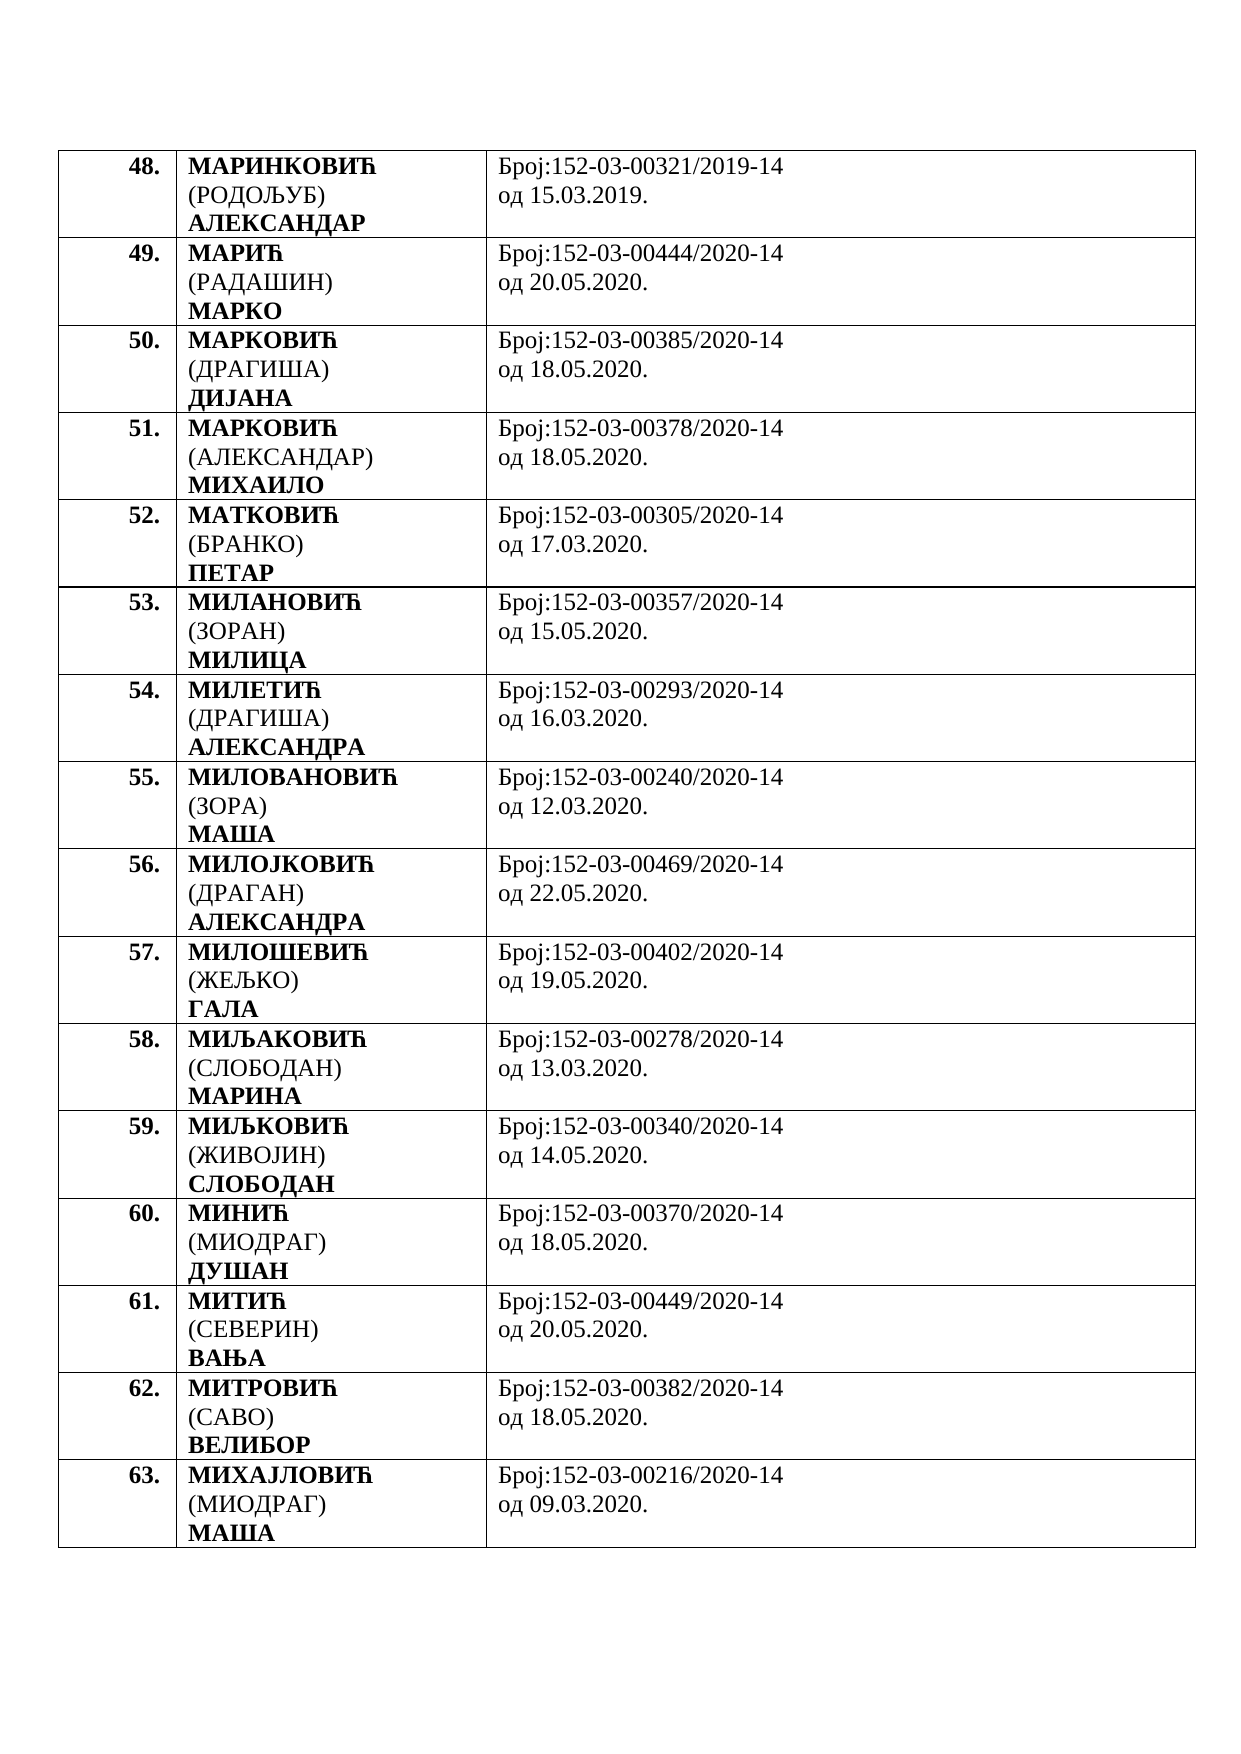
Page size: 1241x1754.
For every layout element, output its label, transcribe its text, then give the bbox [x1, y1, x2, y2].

table_cell МИТИЋ (СЕВЕРИН) ВАЊА [177, 1286, 486, 1372]
table_cell Број:152-03-00340/2020-14 од 14.05.2020. [487, 1111, 1195, 1197]
table_cell Број:152-03-00321/2019-14 од 15.03.2019. [487, 151, 1195, 237]
table_cell [59, 500, 176, 586]
table_cell Број:152-03-00216/2020-14 од 09.03.2020. [487, 1460, 1195, 1547]
table_cell [59, 1460, 176, 1547]
table_cell [59, 1373, 176, 1459]
table_cell МИЛАНОВИЋ (ЗОРАН) МИЛИЦА [177, 588, 486, 674]
table_cell МИТРОВИЋ (САВО) ВЕЛИБОР [177, 1373, 486, 1459]
table_cell МАТКОВИЋ (БРАНКО) ПЕТАР [177, 500, 486, 586]
table_cell [59, 413, 176, 499]
table_cell МИНИЋ (МИОДРАГ) ДУШАН [177, 1199, 486, 1285]
table_cell [59, 937, 176, 1023]
table_cell Број:152-03-00357/2020-14 од 15.05.2020. [487, 588, 1195, 674]
table_cell Број:152-03-00378/2020-14 од 18.05.2020. [487, 413, 1195, 499]
table_cell [59, 849, 176, 936]
table_cell МИЛЕТИЋ (ДРАГИША) АЛЕКСАНДРА [177, 675, 486, 761]
table_cell МИЛОВАНОВИЋ (ЗОРА) МАША [177, 762, 486, 848]
table_cell Број:152-03-00370/2020-14 од 18.05.2020. [487, 1199, 1195, 1285]
table_cell Број:152-03-00240/2020-14 од 12.03.2020. [487, 762, 1195, 848]
table_cell Број:152-03-00402/2020-14 од 19.05.2020. [487, 937, 1195, 1023]
table_cell [59, 151, 176, 237]
table_cell МАРКОВИЋ (ДРАГИША) ДИЈАНА [177, 326, 486, 412]
table_cell [59, 326, 176, 412]
table_cell Број:152-03-00449/2020-14 од 20.05.2020. [487, 1286, 1195, 1372]
table_cell МИХАЈЛОВИЋ (МИОДРАГ) МАША [177, 1460, 486, 1547]
table_cell Број:152-03-00278/2020-14 од 13.03.2020. [487, 1024, 1195, 1110]
table_cell МИЛОШЕВИЋ (ЖЕЉКО) ГАЛА [177, 937, 486, 1023]
table_cell МИЛОЈКОВИЋ (ДРАГАН) АЛЕКСАНДРА [177, 849, 486, 936]
table_cell [59, 762, 176, 848]
table_cell [59, 238, 176, 324]
table_cell Број:152-03-00382/2020-14 од 18.05.2020. [487, 1373, 1195, 1459]
table_cell [59, 588, 176, 674]
table_cell [59, 675, 176, 761]
table_cell Број:152-03-00444/2020-14 од 20.05.2020. [487, 238, 1195, 324]
table_cell [59, 1286, 176, 1372]
table_cell МАРКОВИЋ (АЛЕКСАНДАР) МИХАИЛО [177, 413, 486, 499]
table_cell [59, 1199, 176, 1285]
table_cell Број:152-03-00293/2020-14 од 16.03.2020. [487, 675, 1195, 761]
table_cell МАРИНКОВИЋ (РОДОЉУБ) АЛЕКСАНДАР [177, 151, 486, 237]
table_cell Број:152-03-00469/2020-14 од 22.05.2020. [487, 849, 1195, 936]
table_cell Број:152-03-00385/2020-14 од 18.05.2020. [487, 326, 1195, 412]
table_cell МАРИЋ (РАДАШИН) МАРКО [177, 238, 486, 324]
table_cell МИЉАКОВИЋ (СЛОБОДАН) МАРИНА [177, 1024, 486, 1110]
table_cell [59, 1024, 176, 1110]
table_cell Број:152-03-00305/2020-14 од 17.03.2020. [487, 500, 1195, 586]
table_cell МИЉКОВИЋ (ЖИВОЈИН) СЛОБОДАН [177, 1111, 486, 1197]
table_cell [59, 1111, 176, 1197]
